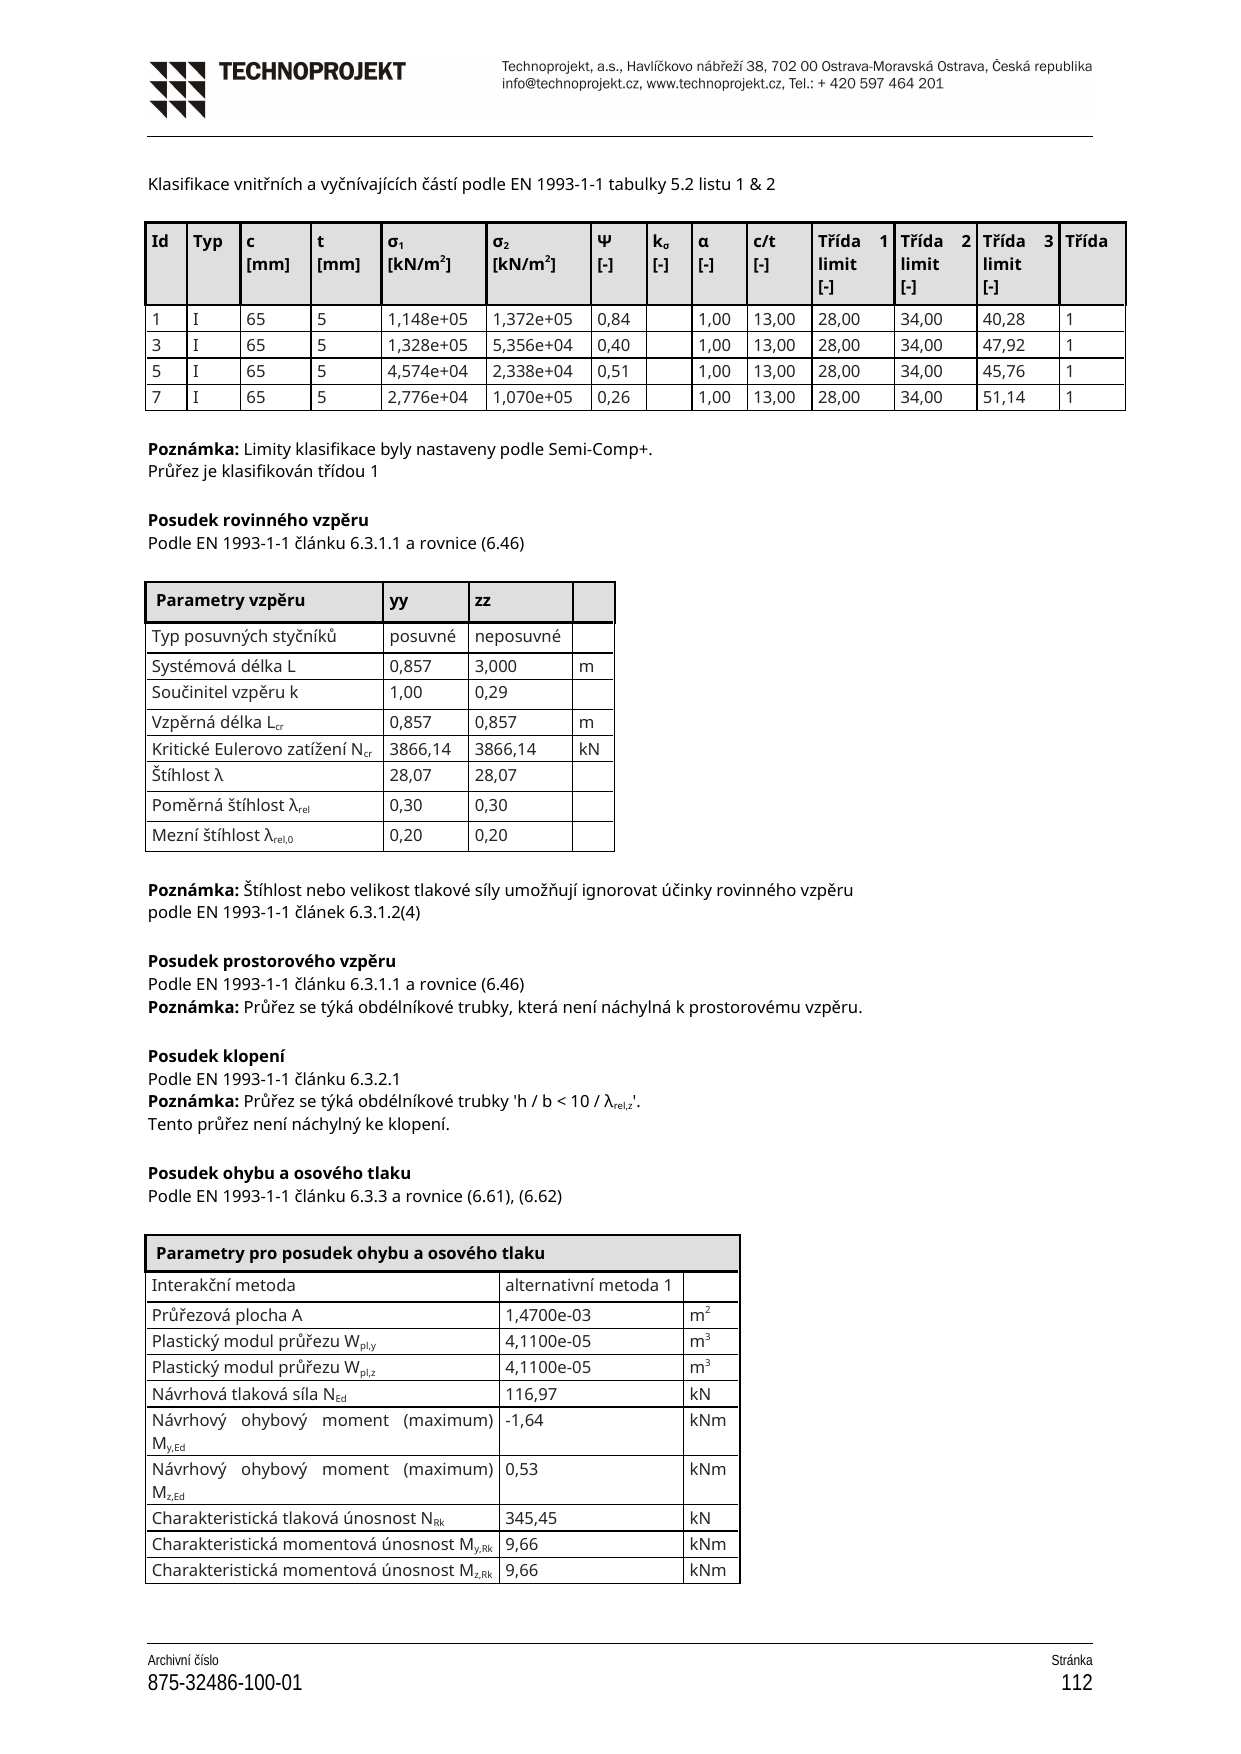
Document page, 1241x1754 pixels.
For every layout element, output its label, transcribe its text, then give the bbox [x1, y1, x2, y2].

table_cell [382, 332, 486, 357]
text Posudek rovinného vzpěru [148, 509, 1093, 532]
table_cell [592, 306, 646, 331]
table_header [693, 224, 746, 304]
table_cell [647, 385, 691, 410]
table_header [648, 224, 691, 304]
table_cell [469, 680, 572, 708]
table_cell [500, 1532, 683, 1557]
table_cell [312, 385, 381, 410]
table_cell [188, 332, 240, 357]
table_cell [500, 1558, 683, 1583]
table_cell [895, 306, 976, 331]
text Podle EN 1993-1-1 článku 6.3.1.1 a rovnice (6.46) [148, 973, 1093, 995]
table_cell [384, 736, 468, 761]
text Posudek prostorového vzpěru [148, 950, 1093, 973]
text Poznámka: Průřez se týká obdélníkové trubky 'h / b < 10 / λrel,z'. [148, 1090, 1093, 1113]
text Průřez je klasifikován třídou 1 [148, 460, 1093, 483]
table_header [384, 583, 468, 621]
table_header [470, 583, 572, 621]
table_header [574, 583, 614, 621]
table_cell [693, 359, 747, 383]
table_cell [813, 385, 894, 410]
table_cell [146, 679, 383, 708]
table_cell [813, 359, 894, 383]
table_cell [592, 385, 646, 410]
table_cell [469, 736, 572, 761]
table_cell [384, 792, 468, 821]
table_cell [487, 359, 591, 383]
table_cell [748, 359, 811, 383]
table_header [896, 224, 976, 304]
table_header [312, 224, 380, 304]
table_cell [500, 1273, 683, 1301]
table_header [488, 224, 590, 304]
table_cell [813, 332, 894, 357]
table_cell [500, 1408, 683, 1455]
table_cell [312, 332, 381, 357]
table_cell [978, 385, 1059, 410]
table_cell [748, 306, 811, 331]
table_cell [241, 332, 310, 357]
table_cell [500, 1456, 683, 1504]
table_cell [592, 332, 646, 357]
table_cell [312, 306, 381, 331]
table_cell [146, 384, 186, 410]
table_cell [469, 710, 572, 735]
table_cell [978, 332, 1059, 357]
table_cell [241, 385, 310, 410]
text Poznámka: Průřez se týká obdélníkové trubky, která není náchylná k prostorovému vzpěru. [148, 995, 1093, 1018]
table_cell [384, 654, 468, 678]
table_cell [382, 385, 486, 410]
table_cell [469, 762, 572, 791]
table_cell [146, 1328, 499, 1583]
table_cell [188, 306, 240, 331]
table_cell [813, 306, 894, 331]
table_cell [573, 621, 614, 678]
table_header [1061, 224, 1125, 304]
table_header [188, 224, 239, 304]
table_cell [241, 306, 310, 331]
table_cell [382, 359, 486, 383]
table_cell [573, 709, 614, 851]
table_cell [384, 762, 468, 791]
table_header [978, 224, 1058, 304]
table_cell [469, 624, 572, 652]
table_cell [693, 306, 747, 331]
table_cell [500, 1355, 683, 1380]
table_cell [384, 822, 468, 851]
text podle EN 1993-1-1 článek 6.3.1.2(4) [148, 901, 1093, 924]
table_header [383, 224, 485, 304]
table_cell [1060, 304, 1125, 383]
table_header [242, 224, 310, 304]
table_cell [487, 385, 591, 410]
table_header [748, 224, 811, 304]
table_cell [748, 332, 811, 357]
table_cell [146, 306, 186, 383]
text Poznámka: Štíhlost nebo velikost tlakové síly umožňují ignorovat účinky rovinného vzpěru [148, 878, 1093, 901]
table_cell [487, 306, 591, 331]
text Podle EN 1993-1-1 článku 6.3.2.1 [148, 1067, 1093, 1090]
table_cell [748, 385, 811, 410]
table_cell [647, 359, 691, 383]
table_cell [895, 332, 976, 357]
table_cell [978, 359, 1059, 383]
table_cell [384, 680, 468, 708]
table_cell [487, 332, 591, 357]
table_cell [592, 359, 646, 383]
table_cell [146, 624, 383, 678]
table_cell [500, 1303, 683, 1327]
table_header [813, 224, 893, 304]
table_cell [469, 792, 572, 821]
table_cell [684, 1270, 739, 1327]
text Podle EN 1993-1-1 článku 6.3.3 a rovnice (6.61), (6.62) [148, 1184, 1093, 1207]
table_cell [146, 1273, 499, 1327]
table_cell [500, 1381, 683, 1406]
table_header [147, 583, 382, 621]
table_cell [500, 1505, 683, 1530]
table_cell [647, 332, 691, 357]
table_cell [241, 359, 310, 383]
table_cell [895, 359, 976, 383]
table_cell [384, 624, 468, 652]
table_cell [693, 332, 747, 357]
text Poznámka: Limity klasifikace byly nastaveny podle Semi-Comp+. [148, 437, 1093, 460]
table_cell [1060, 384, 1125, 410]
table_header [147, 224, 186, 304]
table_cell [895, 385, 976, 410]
picture [148, 59, 1092, 120]
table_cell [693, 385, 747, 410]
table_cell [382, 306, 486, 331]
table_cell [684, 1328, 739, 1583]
text Klasifikace vnitřních a vyčnívajících částí podle EN 1993-1-1 tabulky 5.2 listu 1 & 2 [148, 172, 1093, 195]
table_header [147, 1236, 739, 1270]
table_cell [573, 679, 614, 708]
text Posudek klopení [148, 1044, 1093, 1067]
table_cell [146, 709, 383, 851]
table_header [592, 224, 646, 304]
text Podle EN 1993-1-1 článku 6.3.1.1 a rovnice (6.46) [148, 532, 1093, 554]
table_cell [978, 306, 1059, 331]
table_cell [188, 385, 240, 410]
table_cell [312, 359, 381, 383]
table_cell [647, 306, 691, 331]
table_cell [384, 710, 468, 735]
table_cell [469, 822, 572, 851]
text Posudek ohybu a osového tlaku [148, 1162, 1093, 1184]
text Tento průřez není náchylný ke klopení. [148, 1113, 1093, 1135]
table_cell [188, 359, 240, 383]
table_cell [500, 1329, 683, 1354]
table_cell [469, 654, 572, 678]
